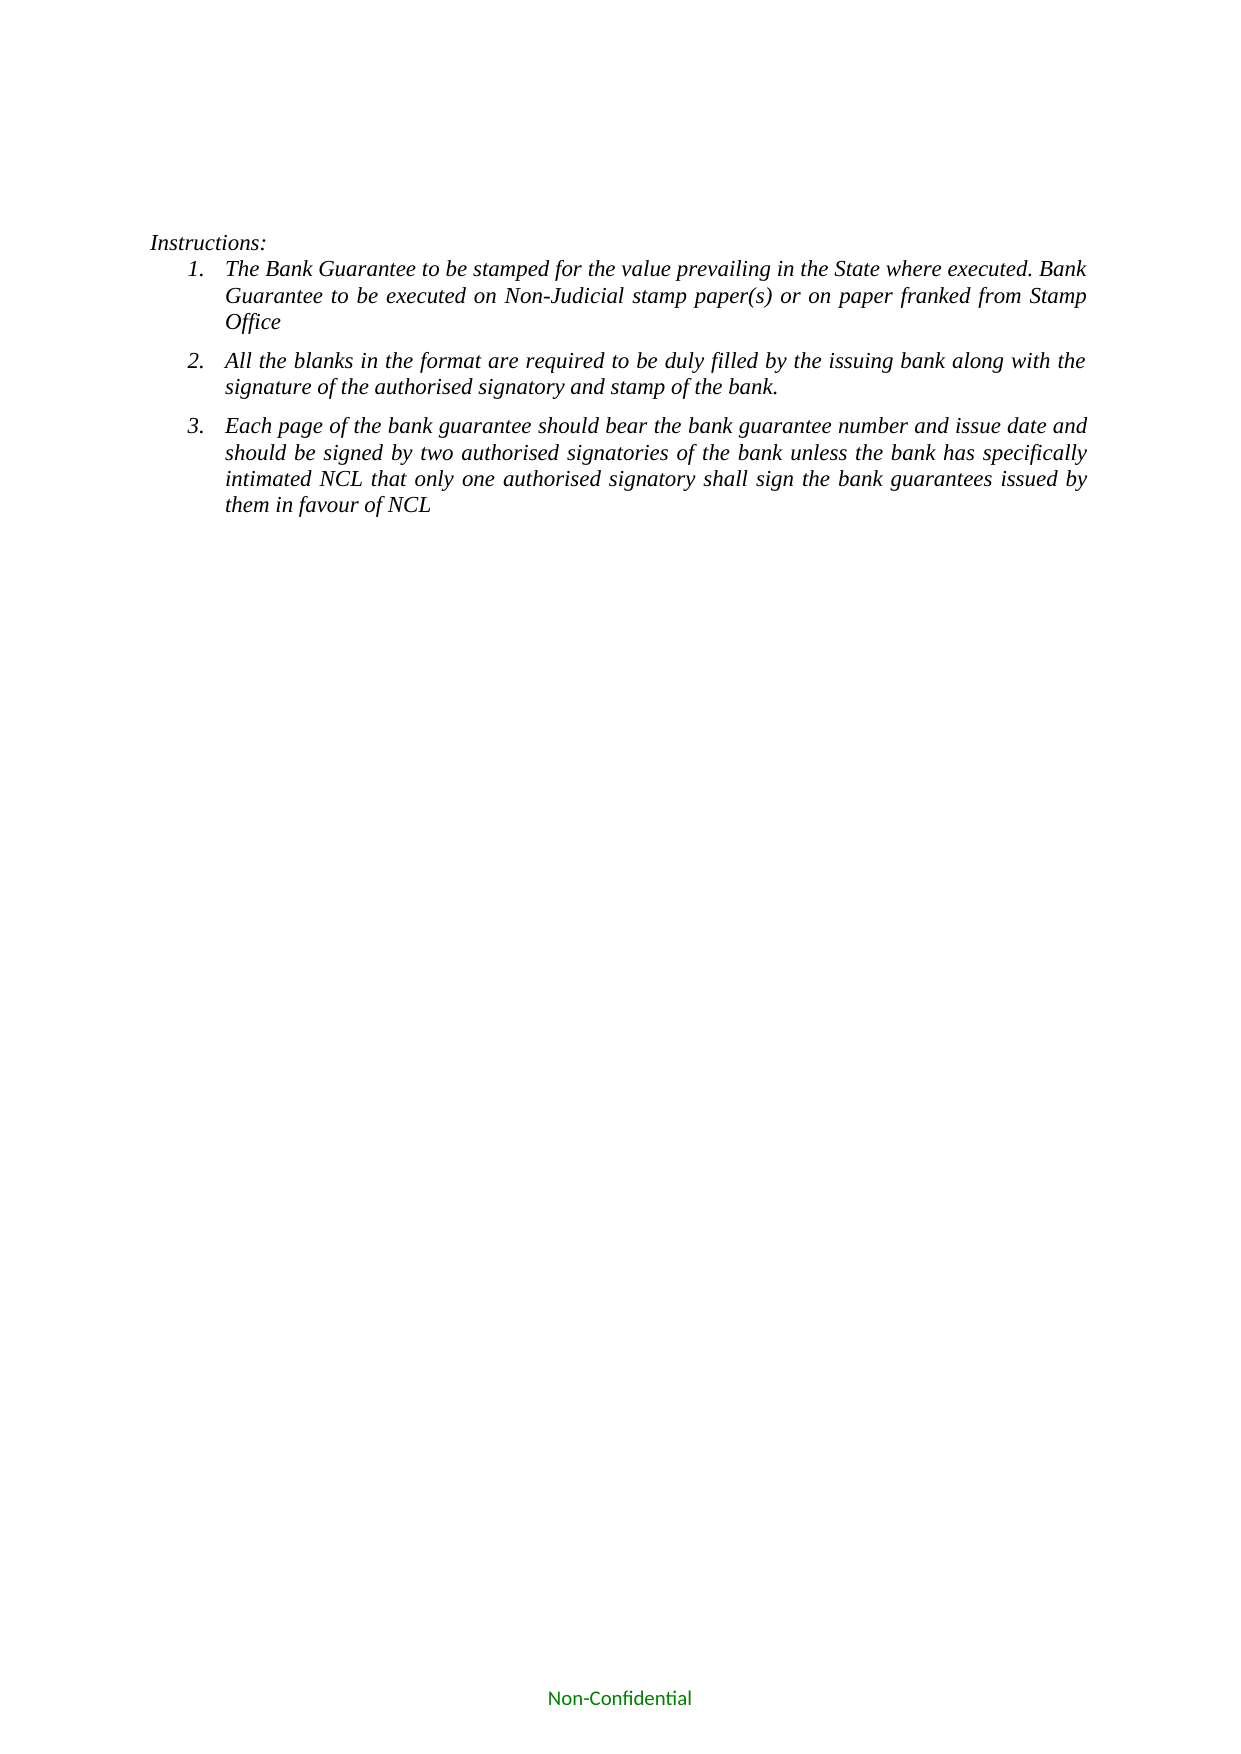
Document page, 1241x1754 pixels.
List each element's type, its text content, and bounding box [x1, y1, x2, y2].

list All the blanks in the format are required to be duly filled by the issuing bank along with the signature of the authorised signatory and stamp of the bank. [187, 347, 1090, 400]
list Each page of the bank guarantee should bear the bank guarantee number and issue date and should be signed by two authorised signatories of the bank unless the bank has specifically intimated NCL that only one authorised signatory shall sign the bank guarantees issued by them in favour of NCL [187, 412, 1090, 518]
list The Bank Guarantee to be stamped for the value prevailing in the State where executed. Bank Guarantee to be executed on Non-Judicial stamp paper(s) or on paper franked from Stamp Office [187, 255, 1090, 334]
text Instructions: [150, 229, 1118, 255]
